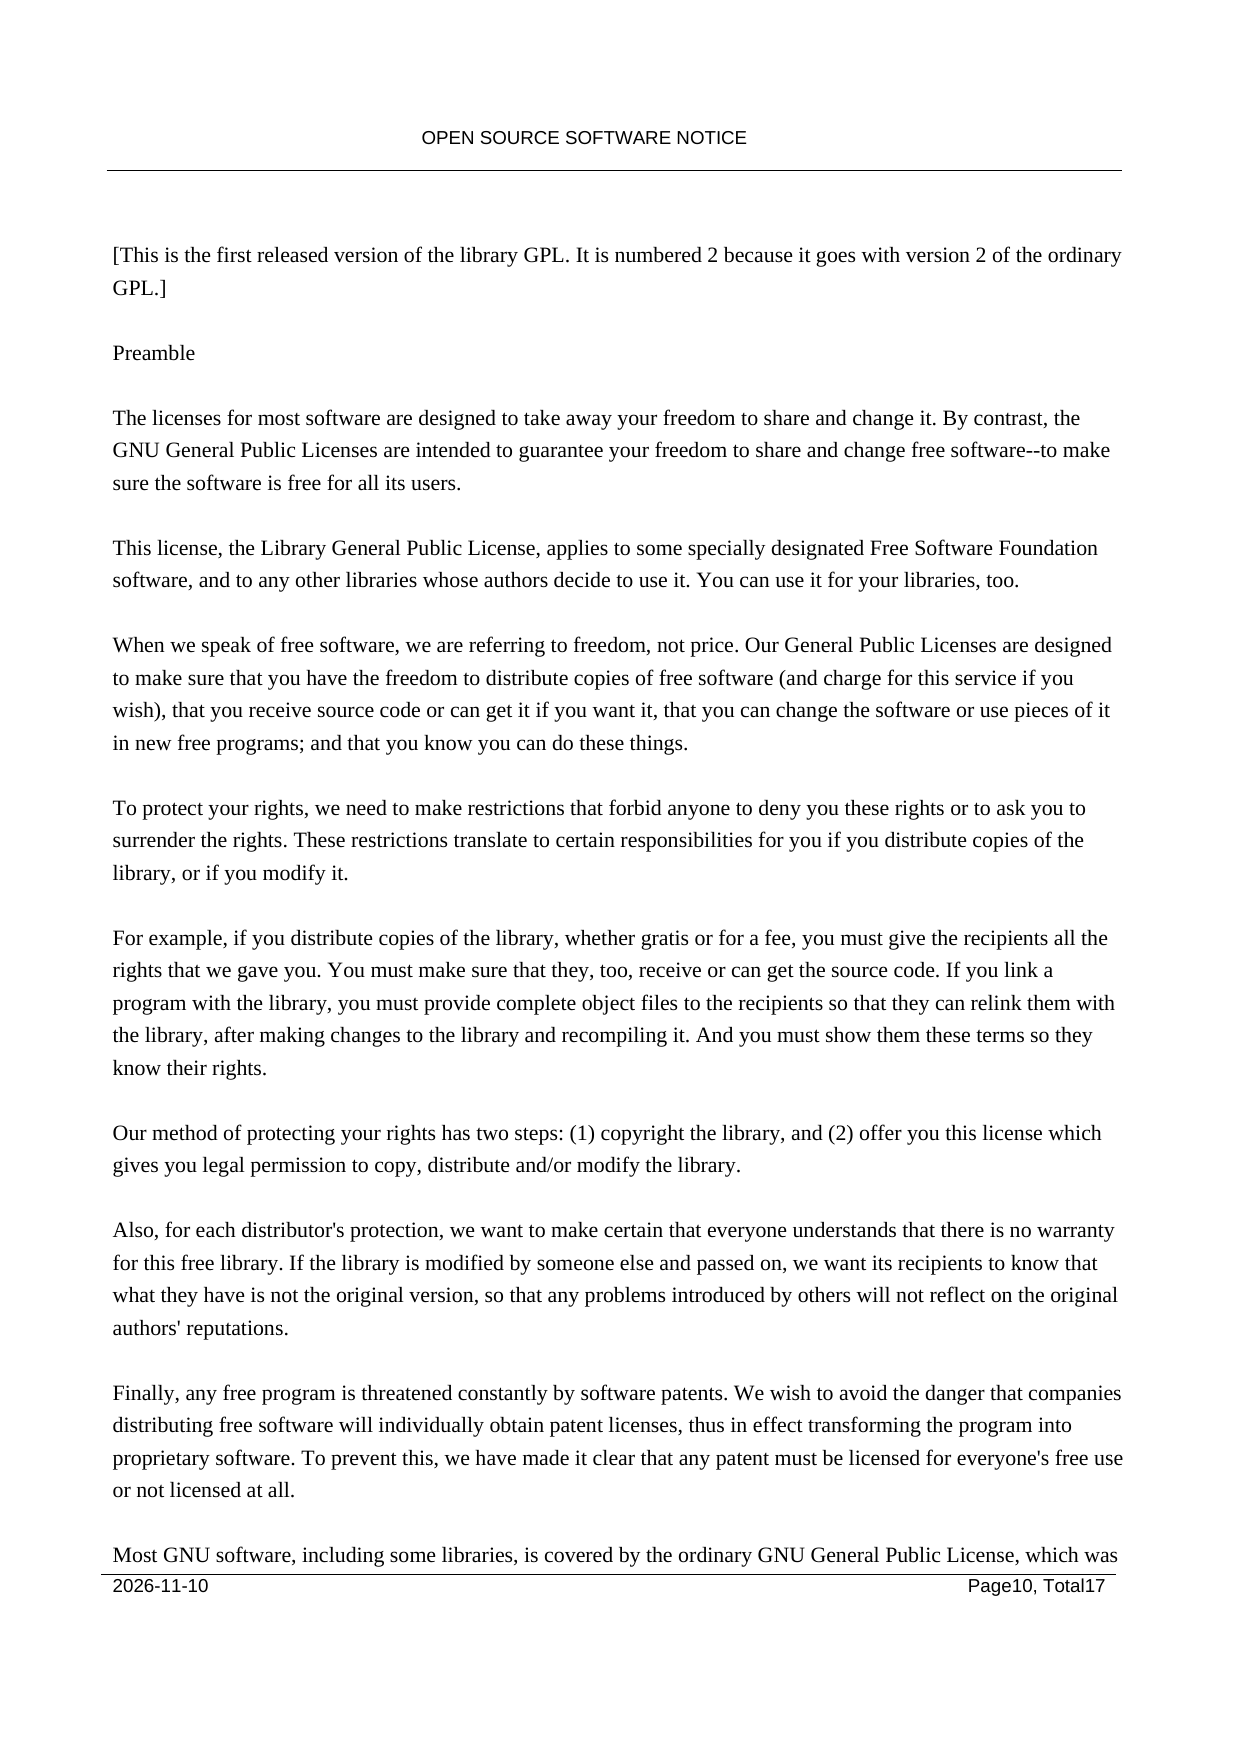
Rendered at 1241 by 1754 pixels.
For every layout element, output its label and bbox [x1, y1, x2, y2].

text [112, 206, 1128, 1571]
